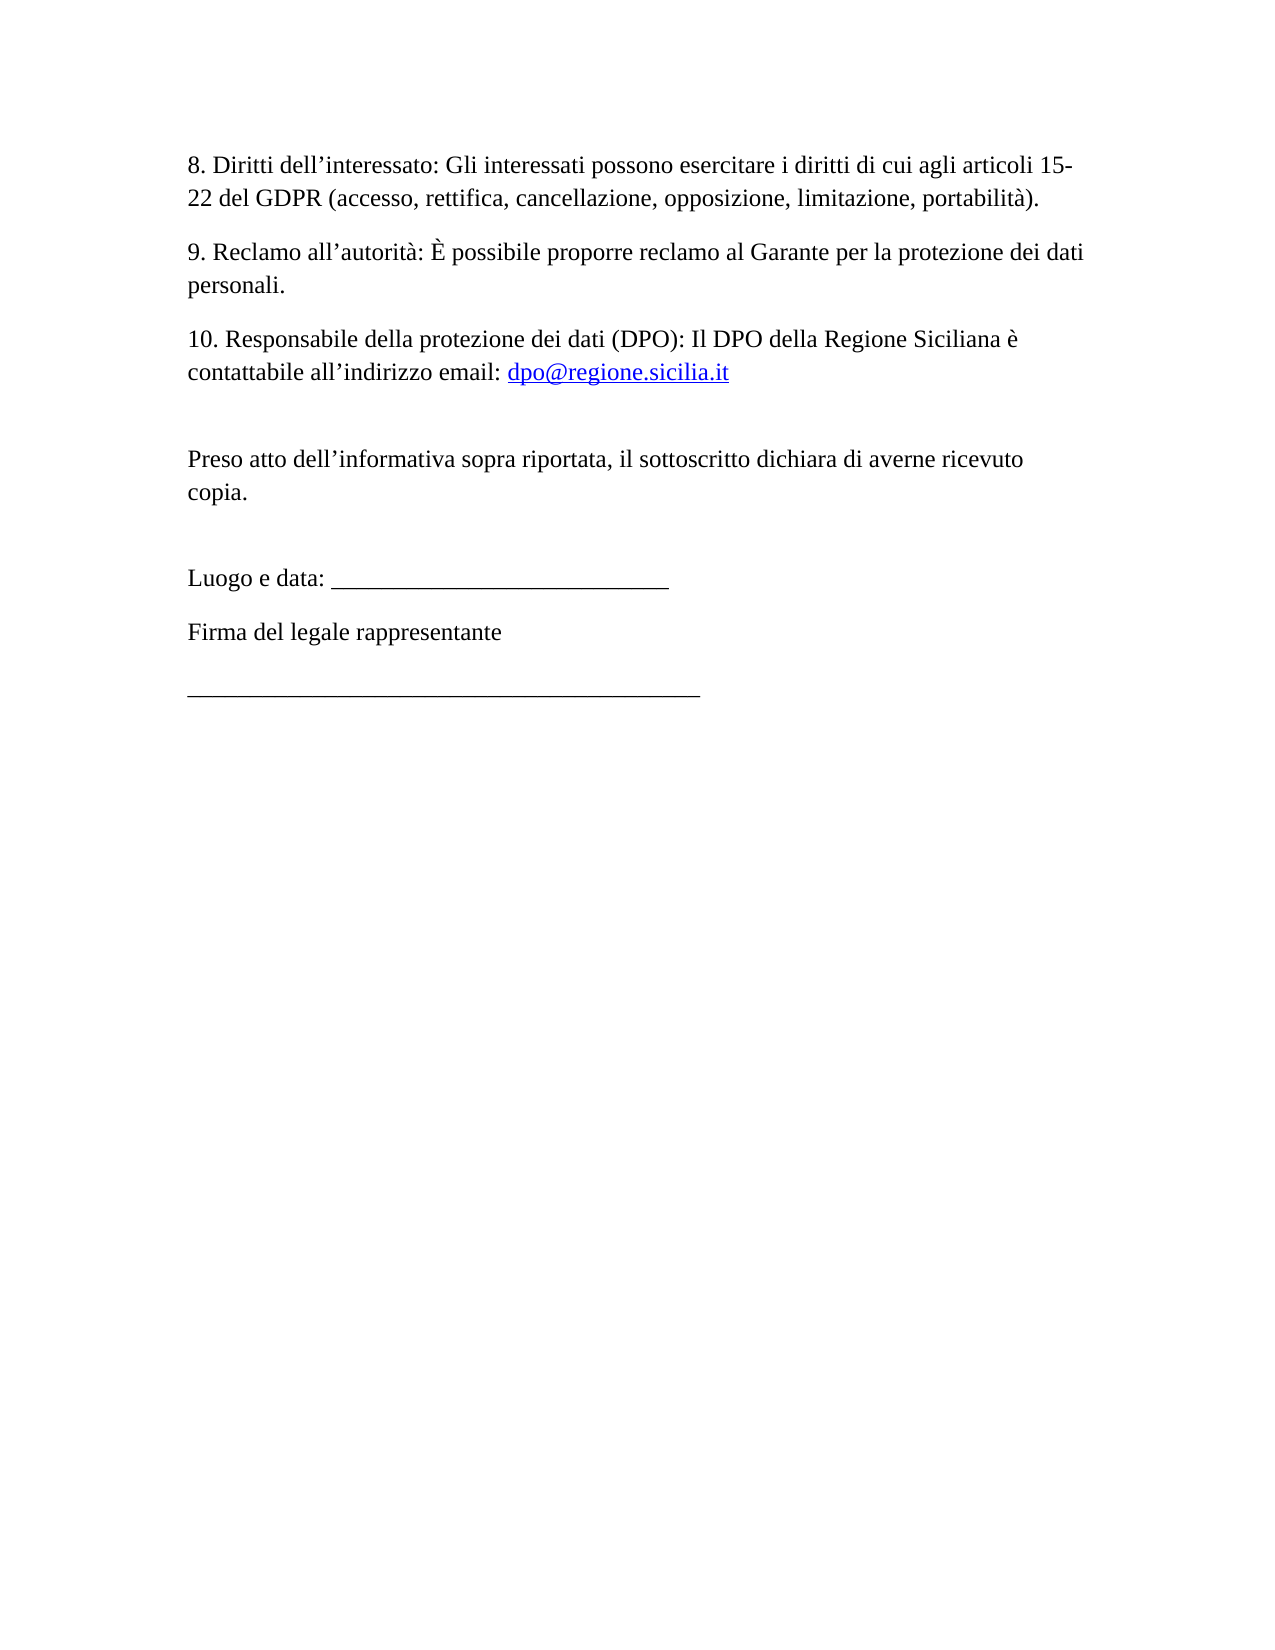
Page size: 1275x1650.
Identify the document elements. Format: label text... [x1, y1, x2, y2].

text Firma del legale rappresentante [187, 617, 1087, 646]
text _________________________________________ [187, 671, 1087, 700]
text 10. Responsabile della protezione dei dati (DPO): Il DPO della Regione Siciliana è contattabile all’indirizzo email: dpo@regione.sicilia.it [187, 324, 1087, 386]
text 9. Reclamo all’autorità: È possibile proporre reclamo al Garante per la protezione dei dati personali. [187, 237, 1087, 299]
text Preso atto dell’informativa sopra riportata, il sottoscritto dichiara di averne ricevuto copia. [187, 411, 1087, 505]
text Luogo e data: ___________________________ [187, 531, 1087, 592]
text 8. Diritti dell’interessato: Gli interessati possono esercitare i diritti di cui agli articoli 15-22 del GDPR (accesso, rettifica, cancellazione, opposizione, limitazione, portabilità). [187, 150, 1087, 212]
